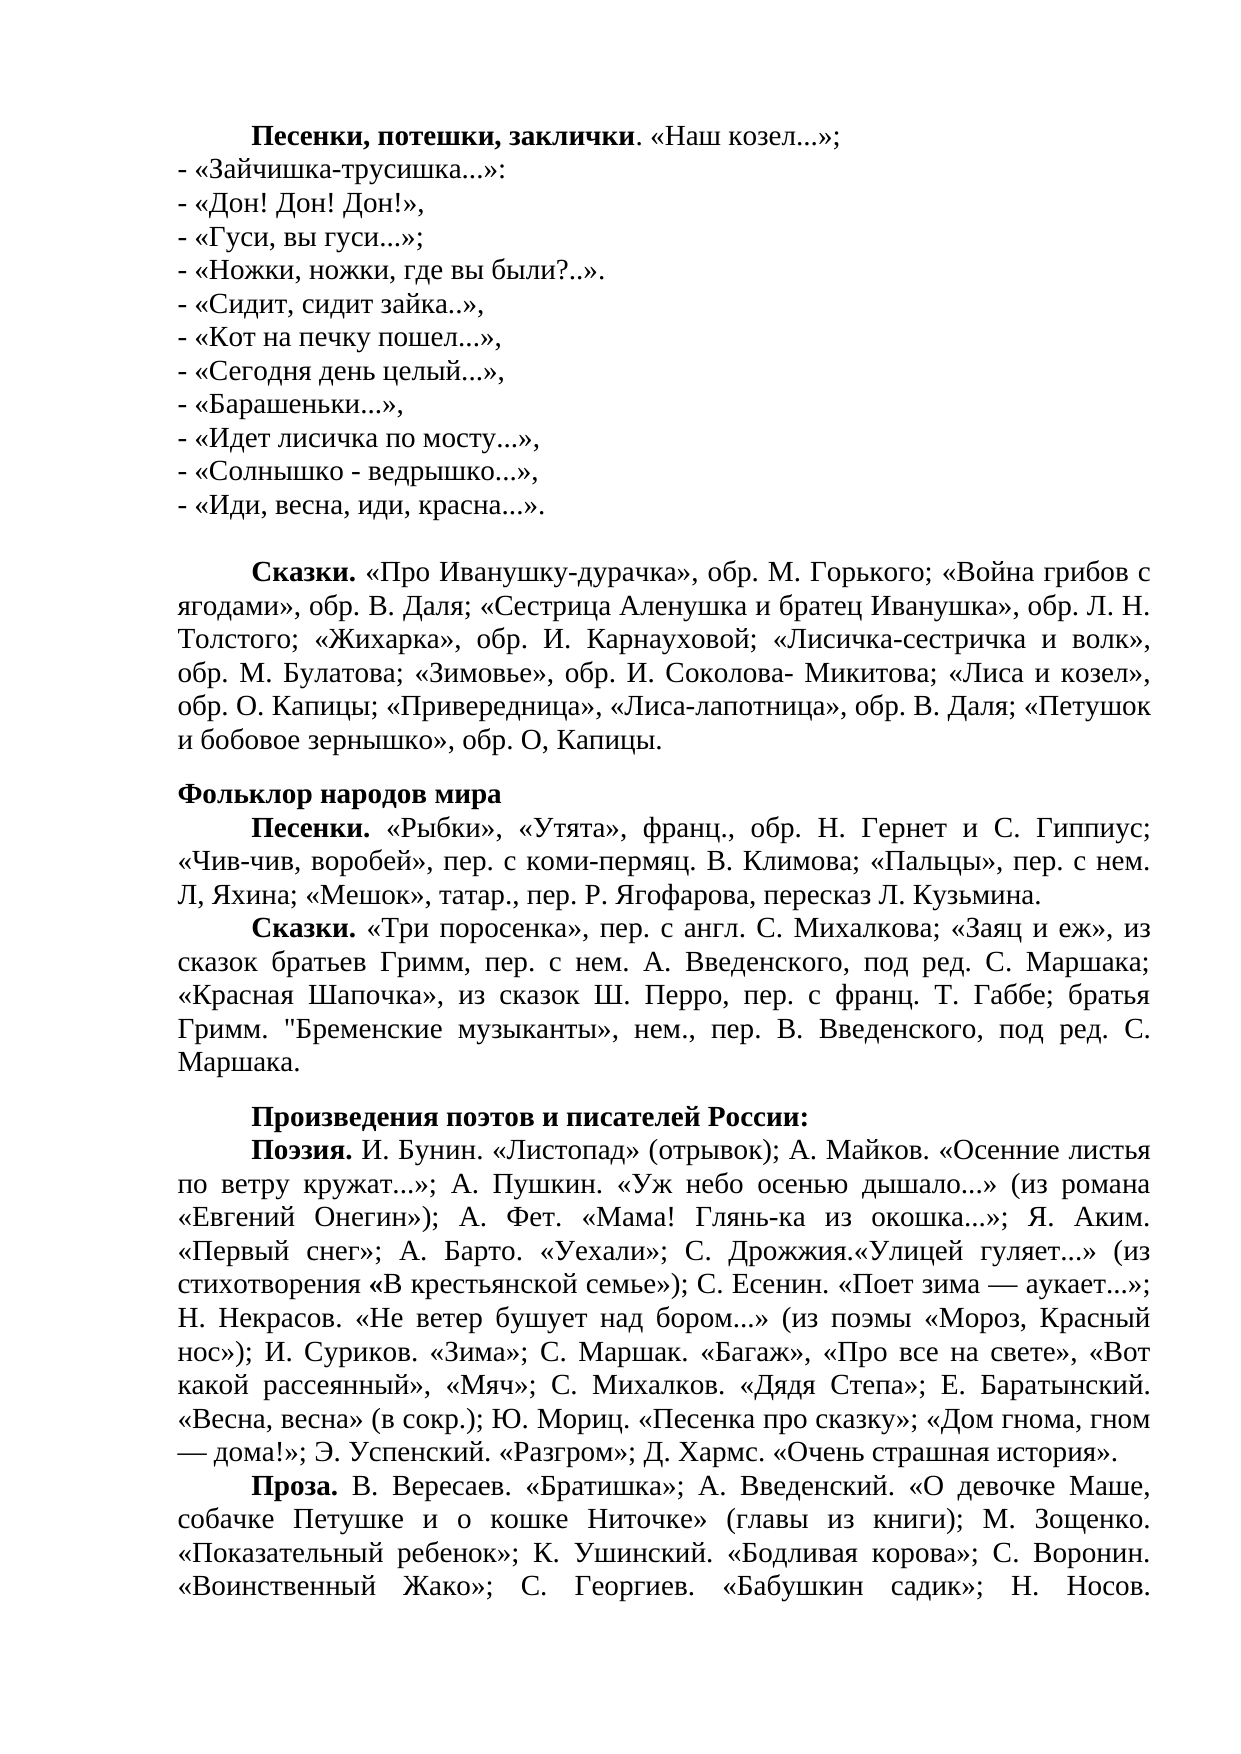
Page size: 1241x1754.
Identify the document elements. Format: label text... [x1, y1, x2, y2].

text Фольклор народов мира [177, 776, 1152, 810]
text - «Кот на печку пошел...», [177, 319, 1152, 353]
text Песенки. «Рыбки», «Утята», франц., обр. Н. Гернет и С. Гиппиус; «Чив-чив, воробей», пер. с коми-пермяц. В. Климова; «Пальцы», пер. с нем. Л, Яхина; «Мешок», татар., пер. Р. Ягофарова, пересказ Л. Кузьмина. [177, 810, 1152, 910]
text Поэзия. И. Бунин. «Листопад» (отрывок); А. Майков. «Осенние листья по ветру кружат...»; А. Пушкин. «Уж небо осенью дышало...» (из романа «Евгений Онегин»); А. Фет. «Мама! Глянь-ка из окошка...»; Я. Аким. «Первый снег»; А. Барто. «Уехали»; С. Дрожжия.«Улицей гуляет...» (из стихотворения «В крестьянской семье»); С. Есенин. «Поет зима — аукает...»; Н. Некрасов. «Не ветер бушует над бором...» (из поэмы «Мороз, Красный нос»); И. Суриков. «Зима»; С. Маршак. «Багаж», «Про все на свете», «Вот какой рассеянный», «Мяч»; С. Михалков. «Дядя Степа»; Е. Баратынский. «Весна, весна» (в сокр.); Ю. Мориц. «Песенка про сказку»; «Дом гнома, гном — дома!»; Э. Успенский. «Разгром»; Д. Хармс. «Очень страшная история». [177, 1132, 1152, 1468]
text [177, 1468, 1152, 1602]
text - «Иди, весна, иди, красна...». [177, 487, 1152, 521]
text - «Солнышко - ведрышко...», [177, 453, 1152, 487]
text - «Сегодня день целый...», [177, 353, 1152, 386]
text Сказки. «Три поросенка», пер. с англ. С. Михалкова; «Заяц и еж», из сказок братьев Гримм, пер. с нем. А. Введенского, под ред. С. Маршака; «Красная Шапочка», из сказок Ш. Перро, пер. с франц. Т. Габбе; братья Гримм. "Бременские музыканты», нем., пер. В. Введенского, под ред. С. Маршака. [177, 910, 1152, 1078]
text - «Зайчишка-трусишка...»: [177, 152, 1152, 185]
text - «Ножки, ножки, где вы были?..». [177, 252, 1152, 286]
text - «Барашеньки...», [177, 386, 1152, 420]
text - «Сидит, сидит зайка..», [177, 286, 1152, 319]
text - «Дон! Дон! Дон!», [177, 185, 1152, 219]
text Произведения поэтов и писателей России: [177, 1099, 1152, 1132]
text Сказки. «Про Иванушку-дурачка», обр. М. Горького; «Война грибов с ягодами», обр. В. Даля; «Сестрица Аленушка и братец Иванушка», обр. Л. Н. Толстого; «Жихарка», обр. И. Карнауховой; «Лисичка-сестричка и волк», обр. М. Булатова; «Зимовье», обр. И. Соколова- Микитова; «Лиса и козел», обр. О. Капицы; «Привередница», «Лиса-лапотница», обр. В. Даля; «Петушок и бобовое зернышко», обр. О, Капицы. [177, 554, 1152, 755]
text Песенки, потешки, заклички. «Наш козел...»; [177, 118, 1152, 152]
text - «Идет лисичка по мосту...», [177, 420, 1152, 453]
text - «Гуси, вы гуси...»; [177, 219, 1152, 252]
